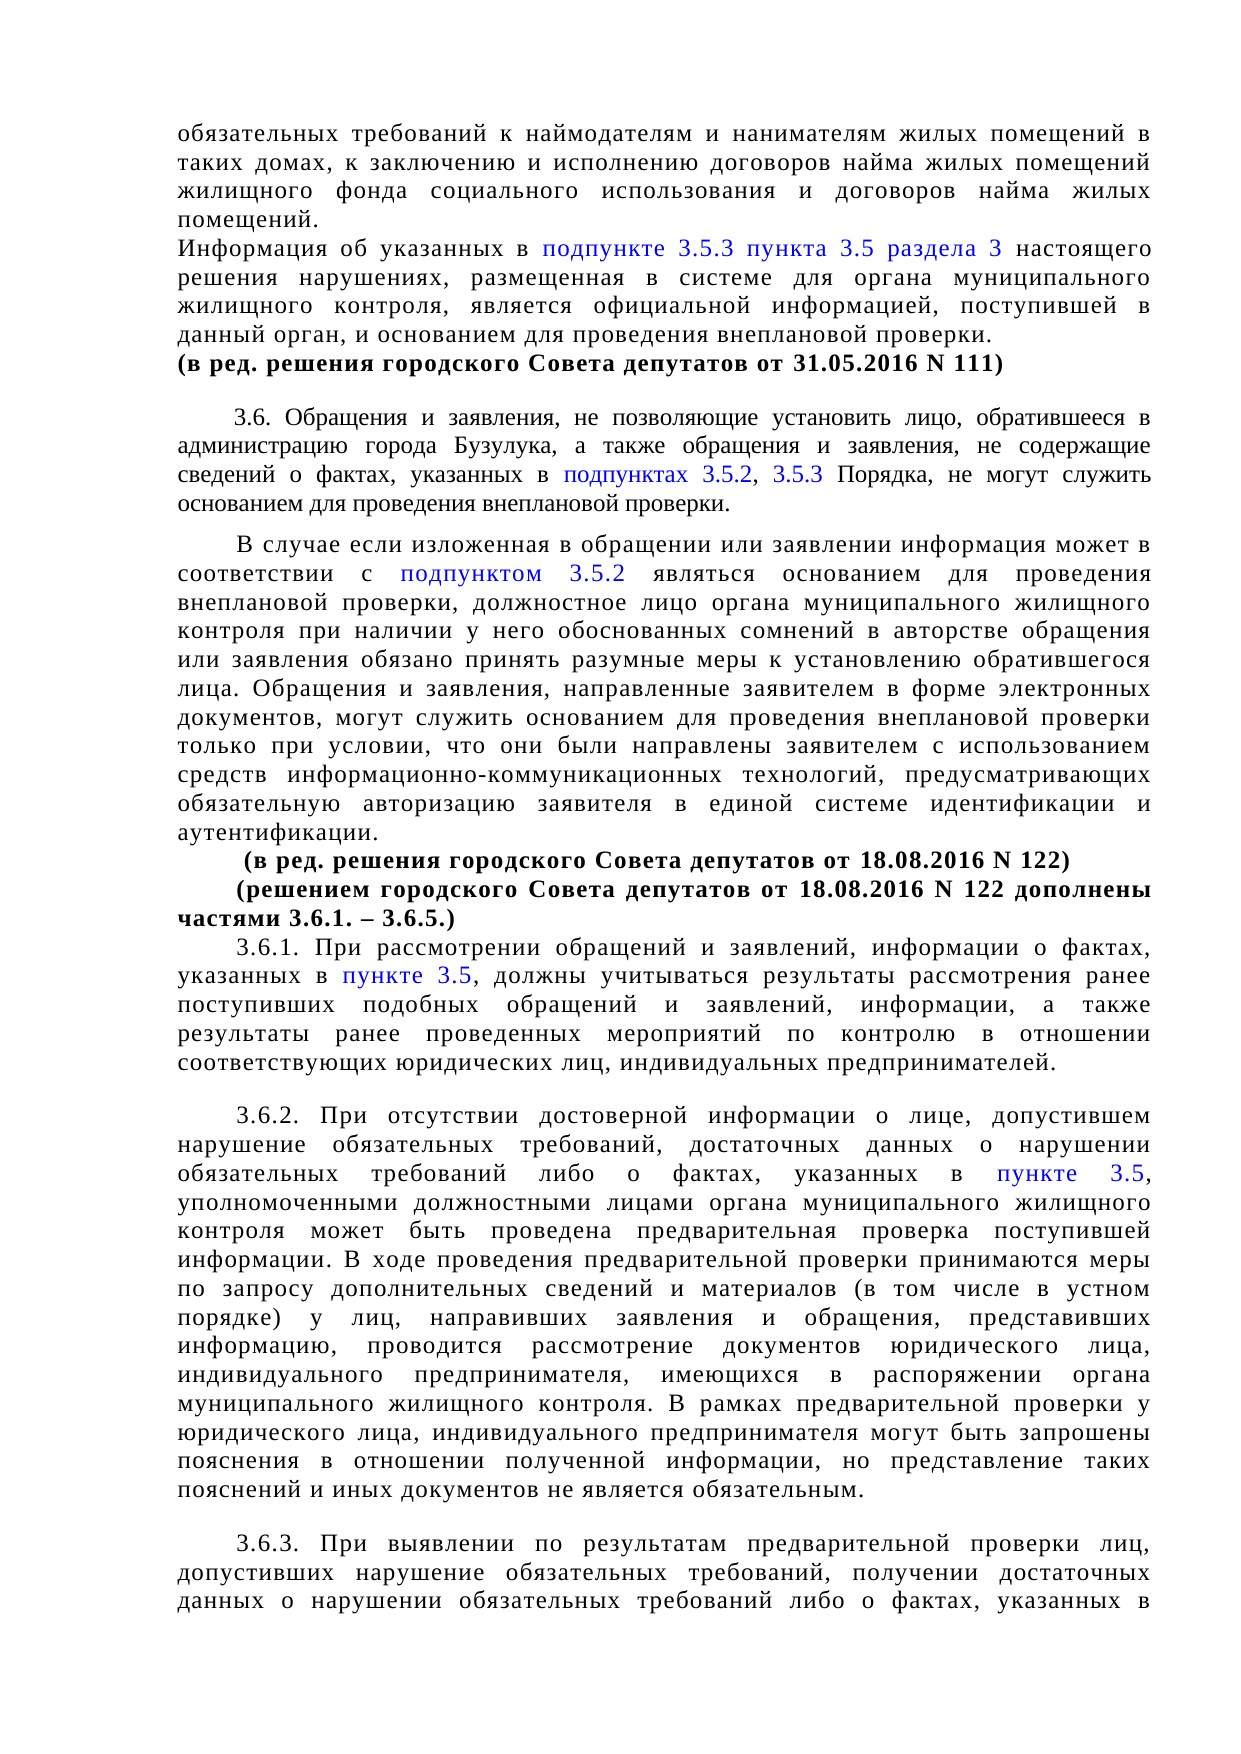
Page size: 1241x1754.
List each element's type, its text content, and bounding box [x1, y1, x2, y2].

text (в ред. решения городского Совета депутатов от 31.05.2016 N 111) [177, 348, 1152, 377]
text (в ред. решения городского Совета депутатов от 18.08.2016 N 122) [177, 846, 1152, 874]
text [177, 118, 1152, 233]
text 3.6. Обращения и заявления, не позволяющие установить лицо, обратившееся в администрацию города Бузулука, а также обращения и заявления, не содержащие сведений о фактах, указанных в подпунктах 3.5.2, 3.5.3 Порядка, не могут служить основанием для проведения внеплановой проверки. [177, 402, 1152, 517]
text 3.6.1. При рассмотрении обращений и заявлений, информации о фактах, указанных в пункте 3.5, должны учитываться результаты рассмотрения ранее поступивших подобных обращений и заявлений, информации, а также результаты ранее проведенных мероприятий по контролю в отношении соответствующих юридических лиц, индивидуальных предпринимателей. [177, 932, 1152, 1076]
text (решением городского Совета депутатов от 18.08.2016 N 122 дополнены частями 3.6.1. – 3.6.5.) [177, 874, 1152, 932]
text 3.6.2. При отсутствии достоверной информации о лице, допустившем нарушение обязательных требований, достаточных данных о нарушении обязательных требований либо о фактах, указанных в пункте 3.5, уполномоченными должностными лицами органа муниципального жилищного контроля может быть проведена предварительная проверка поступившей информации. В ходе проведения предварительной проверки принимаются меры по запросу дополнительных сведений и материалов (в том числе в устном порядке) у лиц, направивших заявления и обращения, представивших информацию, проводится рассмотрение документов юридического лица, индивидуального предпринимателя, имеющихся в распоряжении органа муниципального жилищного контроля. В рамках предварительной проверки у юридического лица, индивидуального предпринимателя могут быть запрошены пояснения в отношении полученной информации, но представление таких пояснений и иных документов не является обязательным. [177, 1101, 1152, 1503]
text В случае если изложенная в обращении или заявлении информация может в соответствии с подпунктом 3.5.2 являться основанием для проведения внеплановой проверки, должностное лицо органа муниципального жилищного контроля при наличии у него обоснованных сомнений в авторстве обращения или заявления обязано принять разумные меры к установлению обратившегося лица. Обращения и заявления, направленные заявителем в форме электронных документов, могут служить основанием для проведения внеплановой проверки только при условии, что они были направлены заявителем с использованием средств информационно-коммуникационных технологий, предусматривающих обязательную авторизацию заявителя в единой системе идентификации и аутентификации. [177, 529, 1152, 846]
text Информация об указанных в подпункте 3.5.3 пункта 3.5 раздела 3 настоящего решения нарушениях, размещенная в системе для органа муниципального жилищного контроля, является официальной информацией, поступившей в данный орган, и основанием для проведения внеплановой проверки. [177, 233, 1152, 348]
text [177, 1528, 1152, 1614]
